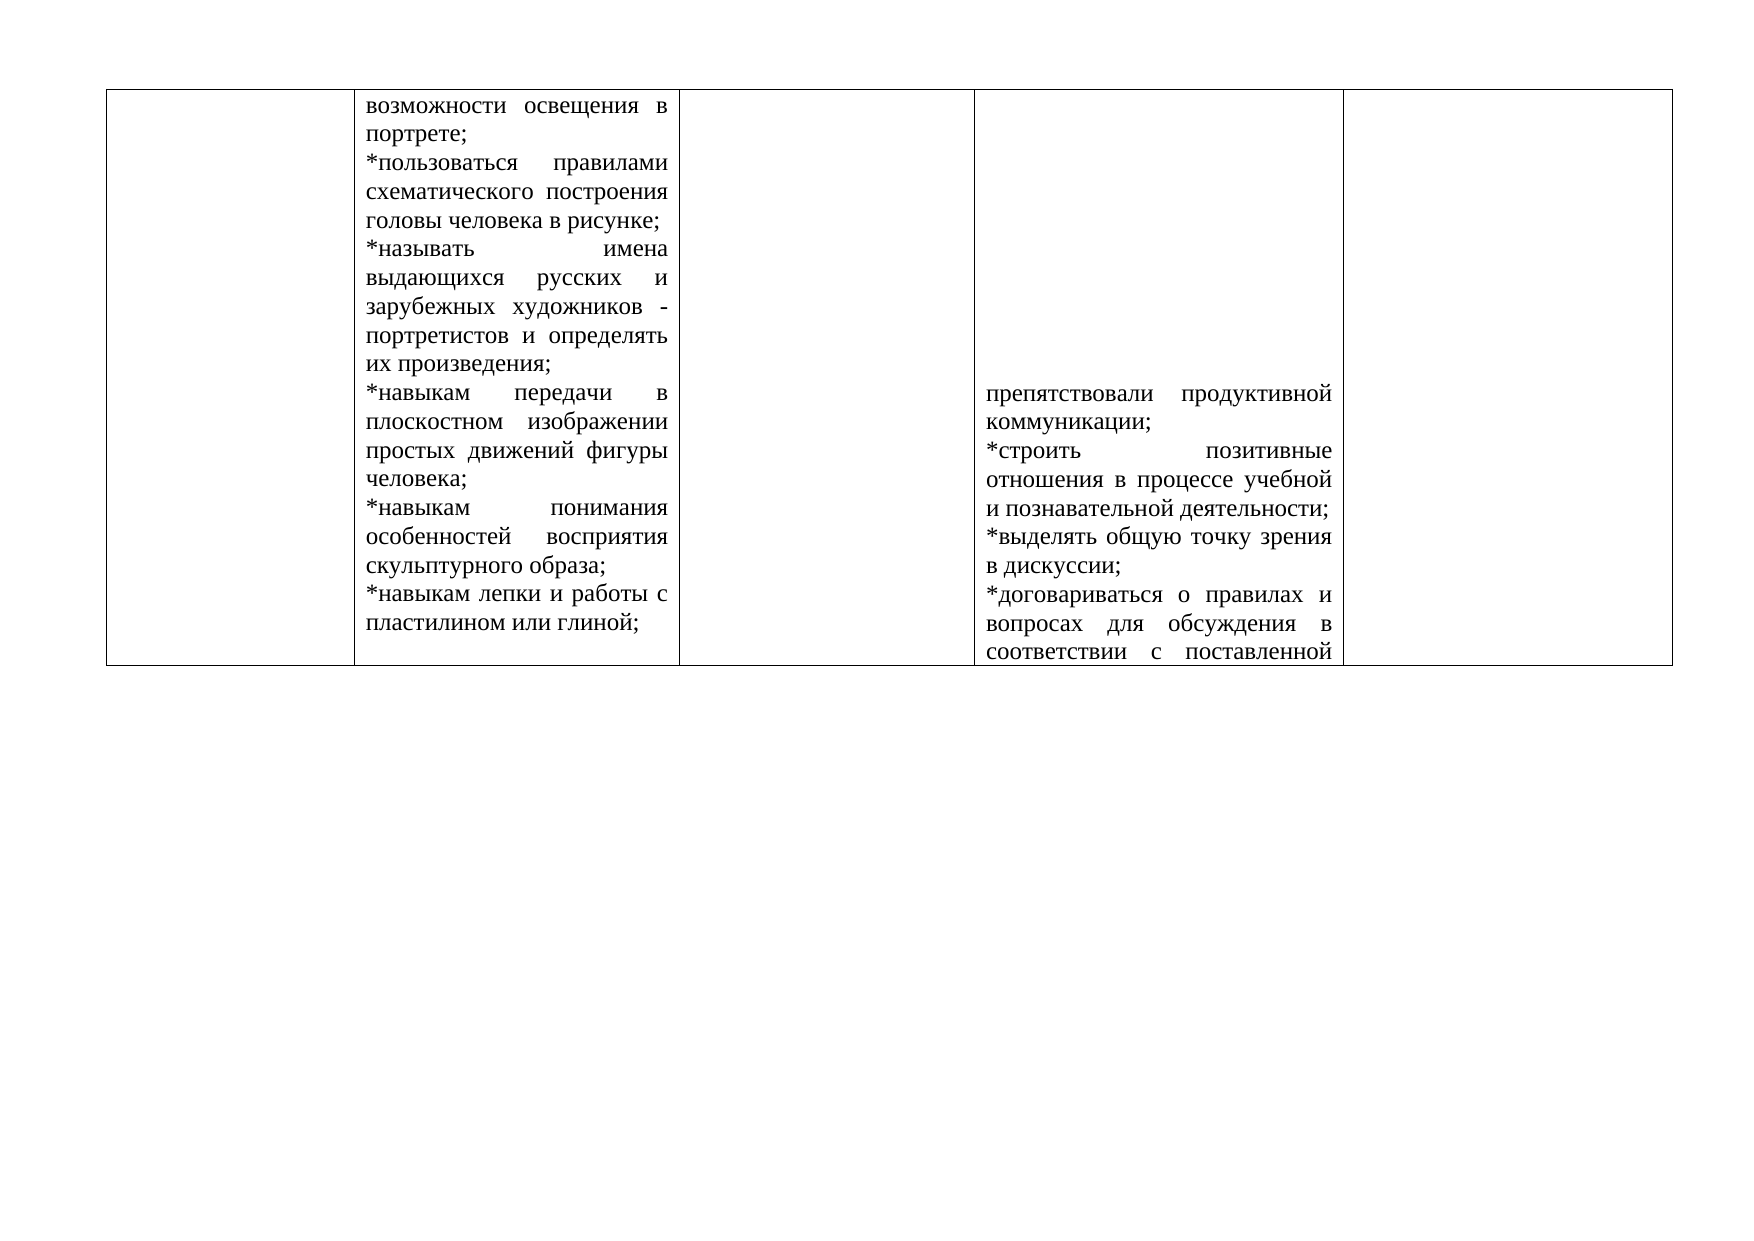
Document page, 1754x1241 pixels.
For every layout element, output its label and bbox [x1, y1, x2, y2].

table_cell [107, 90, 354, 665]
table_cell [680, 90, 974, 665]
table_cell [355, 90, 679, 665]
